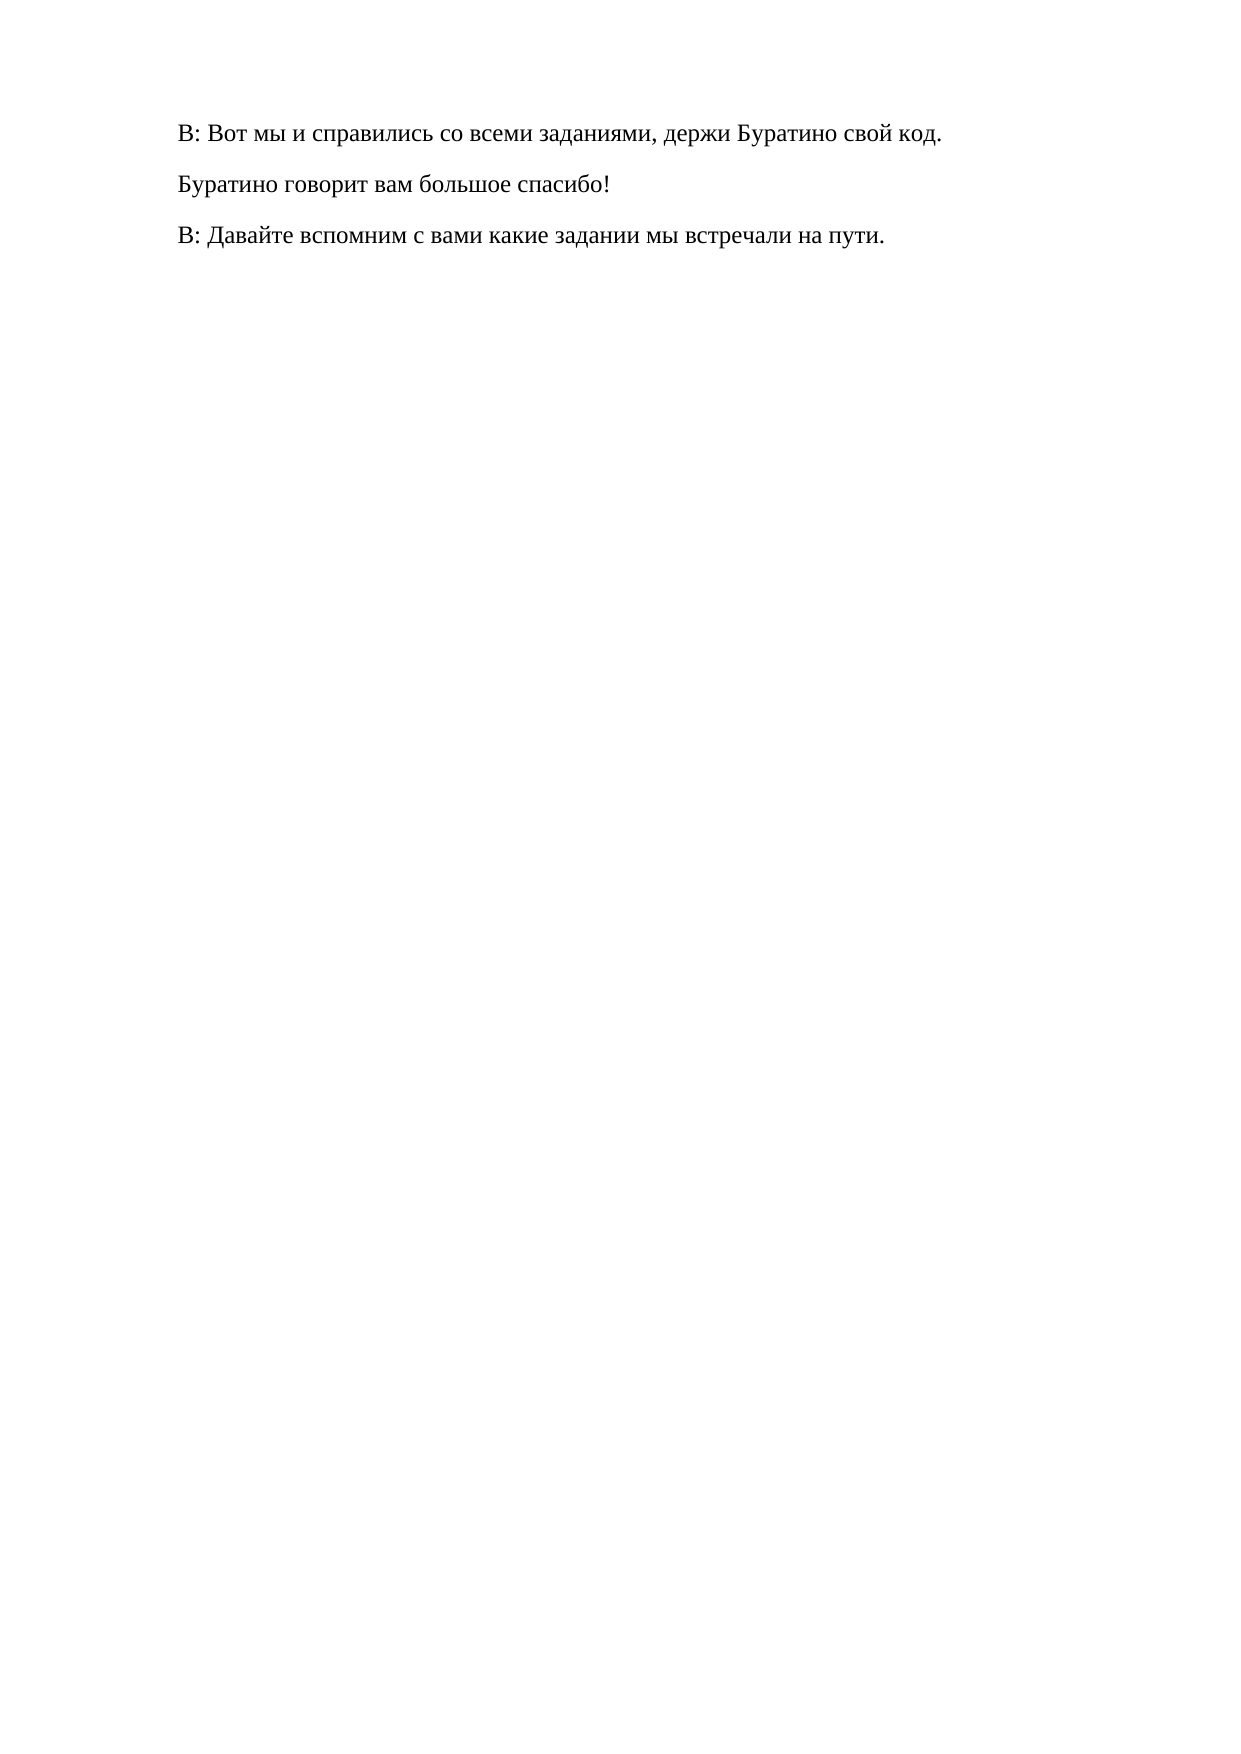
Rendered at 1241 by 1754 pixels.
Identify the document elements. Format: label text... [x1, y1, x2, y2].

text В: Давайте вспомним с вами какие задании мы встречали на пути. [177, 220, 1152, 249]
text В: Вот мы и справились со всеми заданиями, держи Буратино свой код. [177, 118, 1152, 147]
text Буратино говорит вам большое спасибо! [177, 169, 1152, 198]
